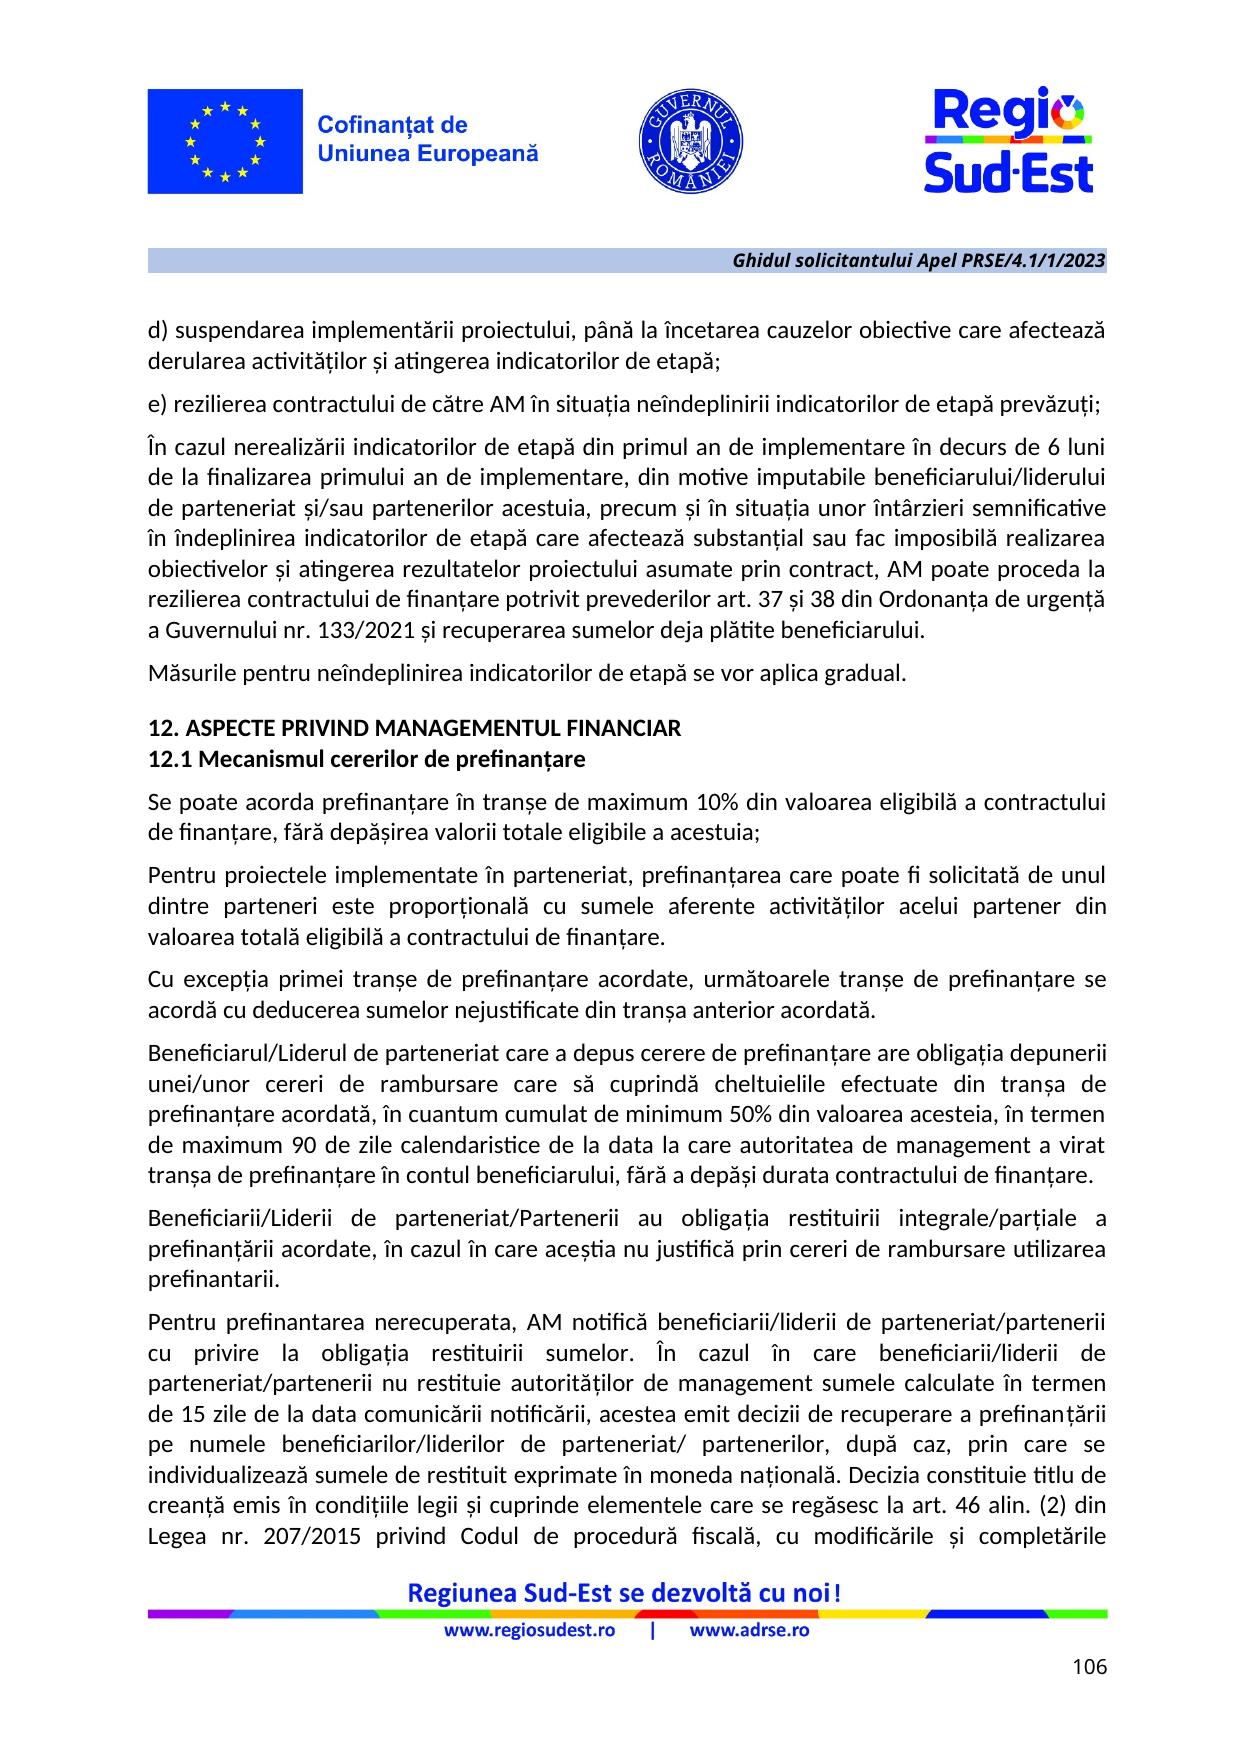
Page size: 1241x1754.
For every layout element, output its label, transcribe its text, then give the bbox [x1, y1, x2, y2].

text Cu excepţia primei tranşe de prefinanţare acordate, următoarele tranşe de prefinanţare se acordă cu deducerea sumelor nejustificate din tranşa anterior acordată. [148, 964, 1107, 1025]
picture [147, 86, 1093, 195]
text Beneficiarii/Liderii de parteneriat/Partenerii au obligaţia restituirii integrale/parţiale a prefinanţării acordate, în cazul în care aceştia nu justifică prin cereri de rambursare utilizarea prefinantarii. [148, 1202, 1107, 1294]
subtitle 12. ASPECTE PRIVIND MANAGEMENTUL FINANCIAR [148, 712, 1107, 743]
picture [147, 1582, 1108, 1640]
text Beneficiarul/Liderul de parteneriat care a depus cerere de prefinanţare are obligaţia depunerii unei/unor cereri de rambursare care să cuprindă cheltuielile efectuate din tranşa de prefinanţare acordată, în cuantum cumulat de minimum 50% din valoarea acesteia, în termen de maximum 90 de zile calendaristice de la data la care autoritatea de management a virat tranşa de prefinanţare în contul beneficiarului, fără a depăşi durata contractului de finanţare. [148, 1037, 1107, 1190]
text Măsurile pentru neîndeplinirea indicatorilor de etapă se vor aplica gradual. [148, 657, 1107, 687]
text Pentru proiectele implementate în parteneriat, prefinanţarea care poate fi solicitată de unul dintre parteneri este proporţională cu sumele aferente activităţilor acelui partener din valoarea totală eligibilă a contractului de finanţare. [148, 859, 1107, 951]
text Se poate acorda prefinanţare în tranşe de maximum 10% din valoarea eligibilă a contractului de finanţare, fără depăşirea valorii totale eligibile a acestuia; [148, 786, 1107, 847]
text d) suspendarea implementării proiectului, până la încetarea cauzelor obiective care afectează derularea activităților și atingerea indicatorilor de etapă; [148, 314, 1107, 375]
text În cazul nerealizării indicatorilor de etapă din primul an de implementare în decurs de 6 luni de la finalizarea primului an de implementare, din motive imputabile beneficiarului/liderului de parteneriat și/sau partenerilor acestuia, precum și în situația unor întârzieri semnificative în îndeplinirea indicatorilor de etapă care afectează substanțial sau fac imposibilă realizarea obiectivelor și atingerea rezultatelor proiectului asumate prin contract, AM poate proceda la rezilierea contractului de finanțare potrivit prevederilor art. 37 și 38 din Ordonanța de urgență a Guvernului nr. 133/2021 și recuperarea sumelor deja plătite beneficiarului. [148, 431, 1107, 644]
subtitle 12.1 Mecanismul cererilor de prefinanțare [148, 743, 1107, 773]
text e) rezilierea contractului de către AM în situația neîndeplinirii indicatorilor de etapă prevăzuți; [148, 388, 1107, 418]
